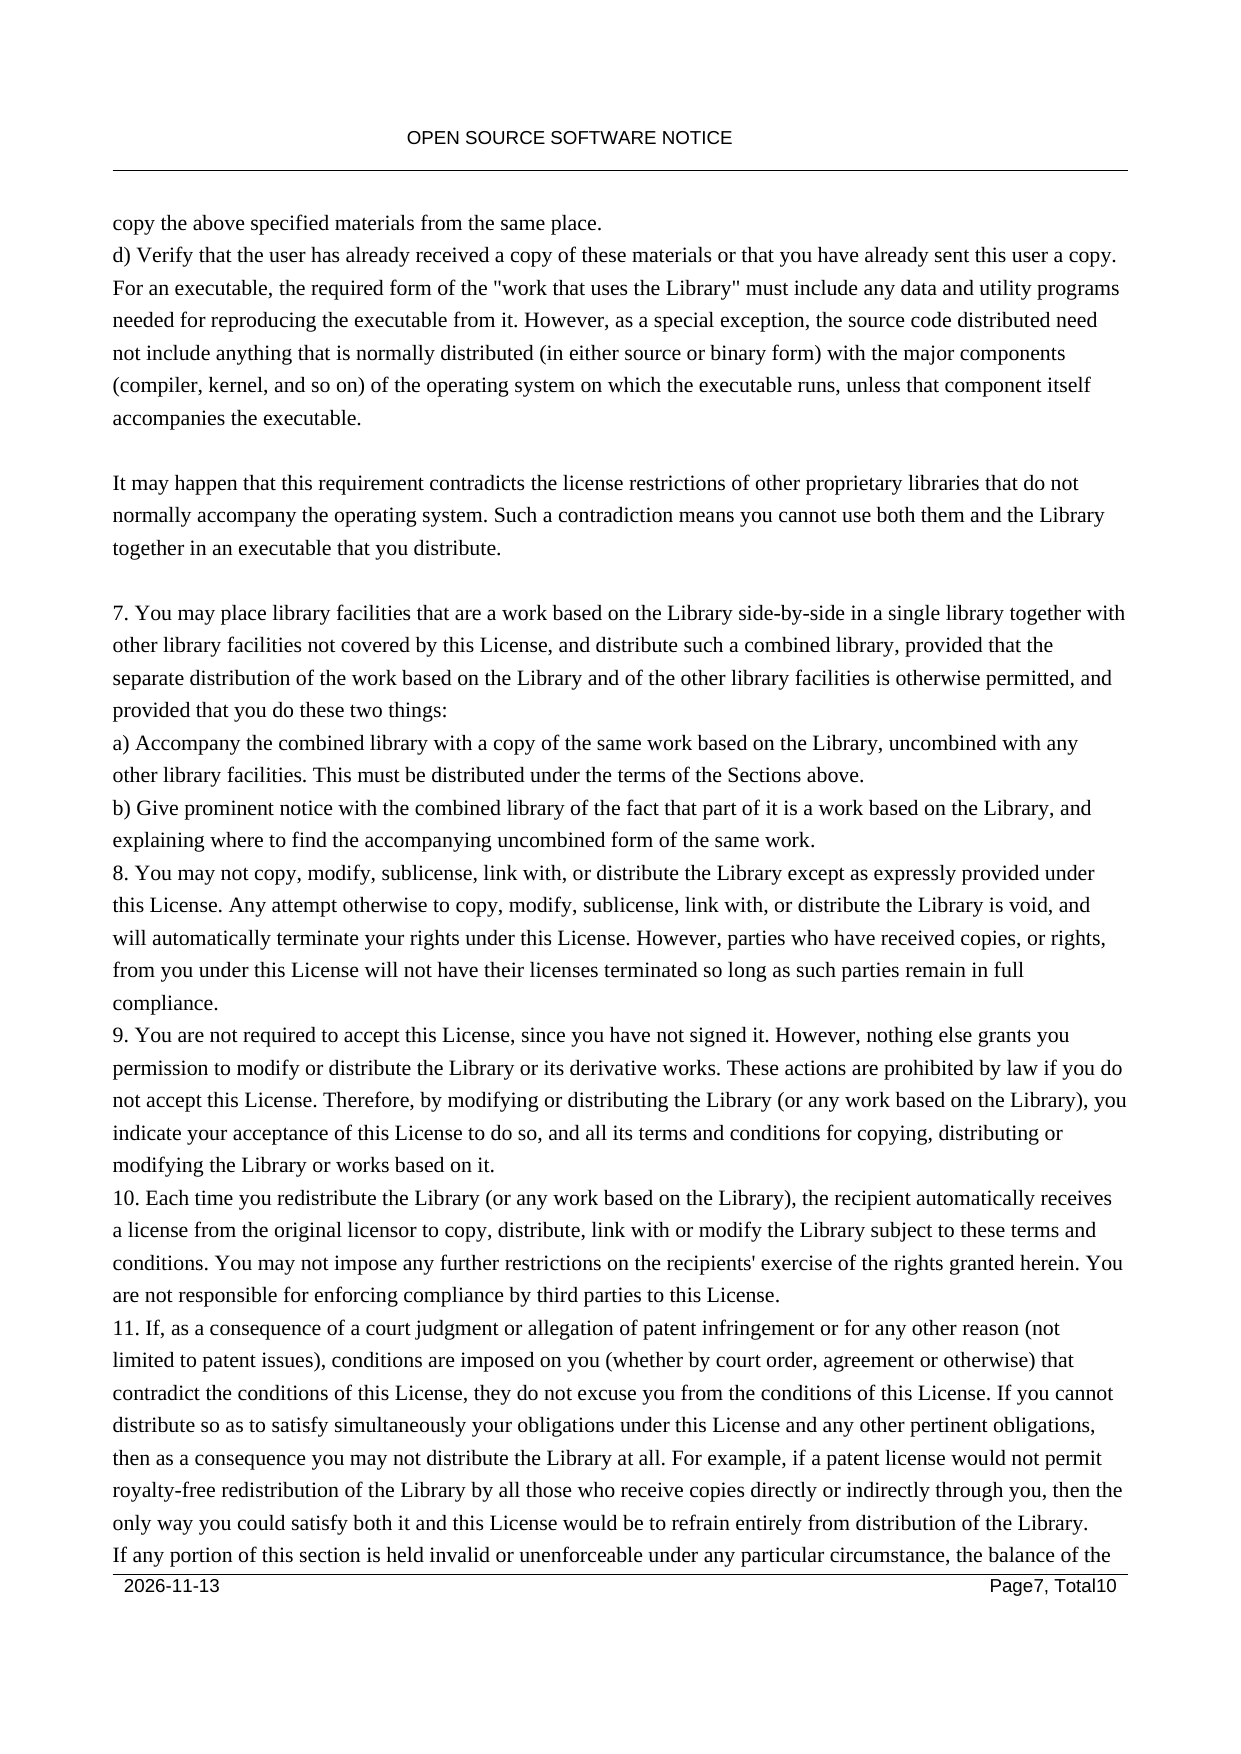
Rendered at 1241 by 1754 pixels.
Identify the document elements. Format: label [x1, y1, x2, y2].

text [112, 206, 1128, 1571]
